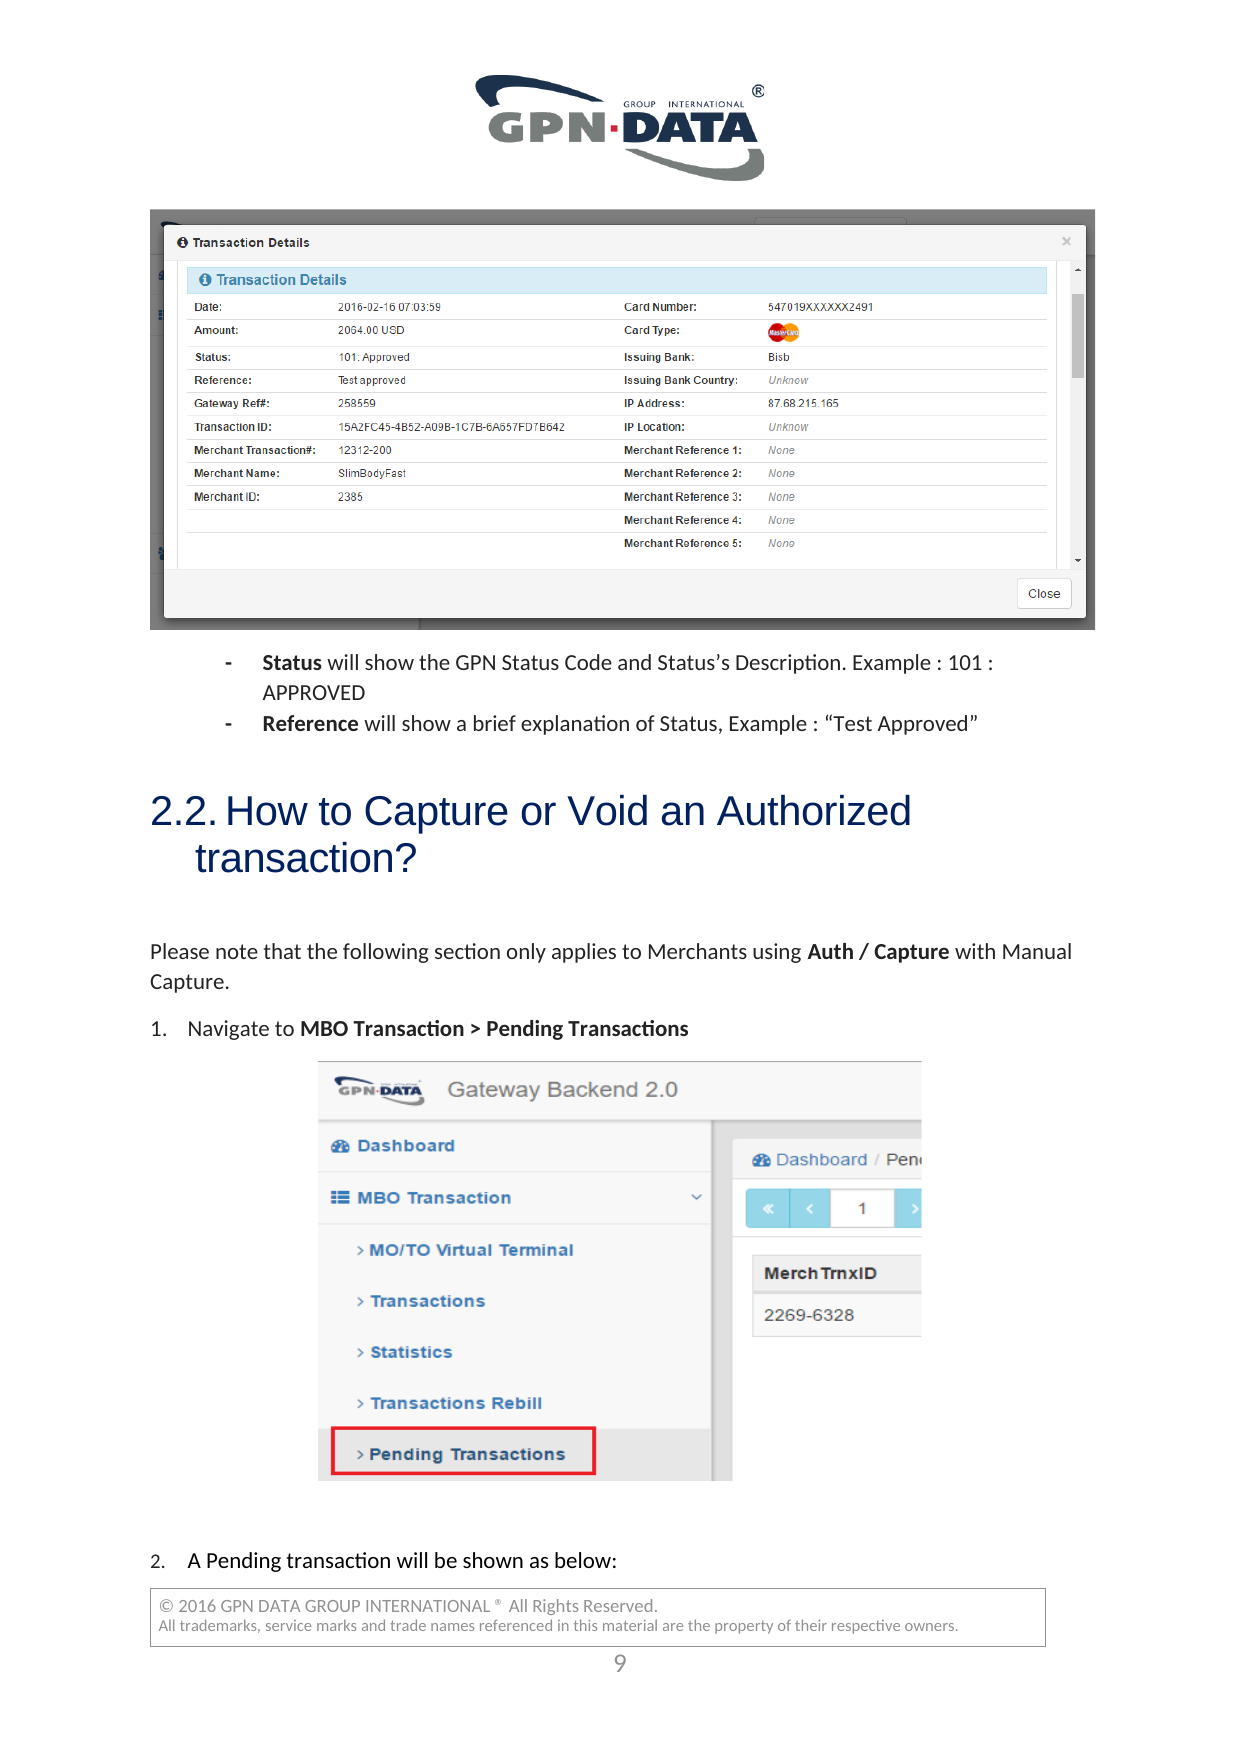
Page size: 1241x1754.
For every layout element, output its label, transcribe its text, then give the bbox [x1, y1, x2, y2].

list Status will show the GPN Status Code and Status’s Description. Example : 101 : APPROVED [225, 648, 1090, 707]
list Reference will show a brief explanation of Status, Example : “Test Approved” [225, 709, 1090, 737]
list Navigate to MBO Transaction > Pending Transactions [150, 1014, 1090, 1042]
text Please note that the following section only applies to Merchants using Auth / Capture with Manual Capture. [150, 937, 1090, 996]
picture [475, 75, 765, 181]
subtitle How to Capture or Void an Authorized transaction? [150, 786, 1090, 882]
picture [150, 209, 1096, 630]
list A Pending transaction will be shown as below: [150, 1547, 1090, 1574]
picture [318, 1061, 923, 1481]
